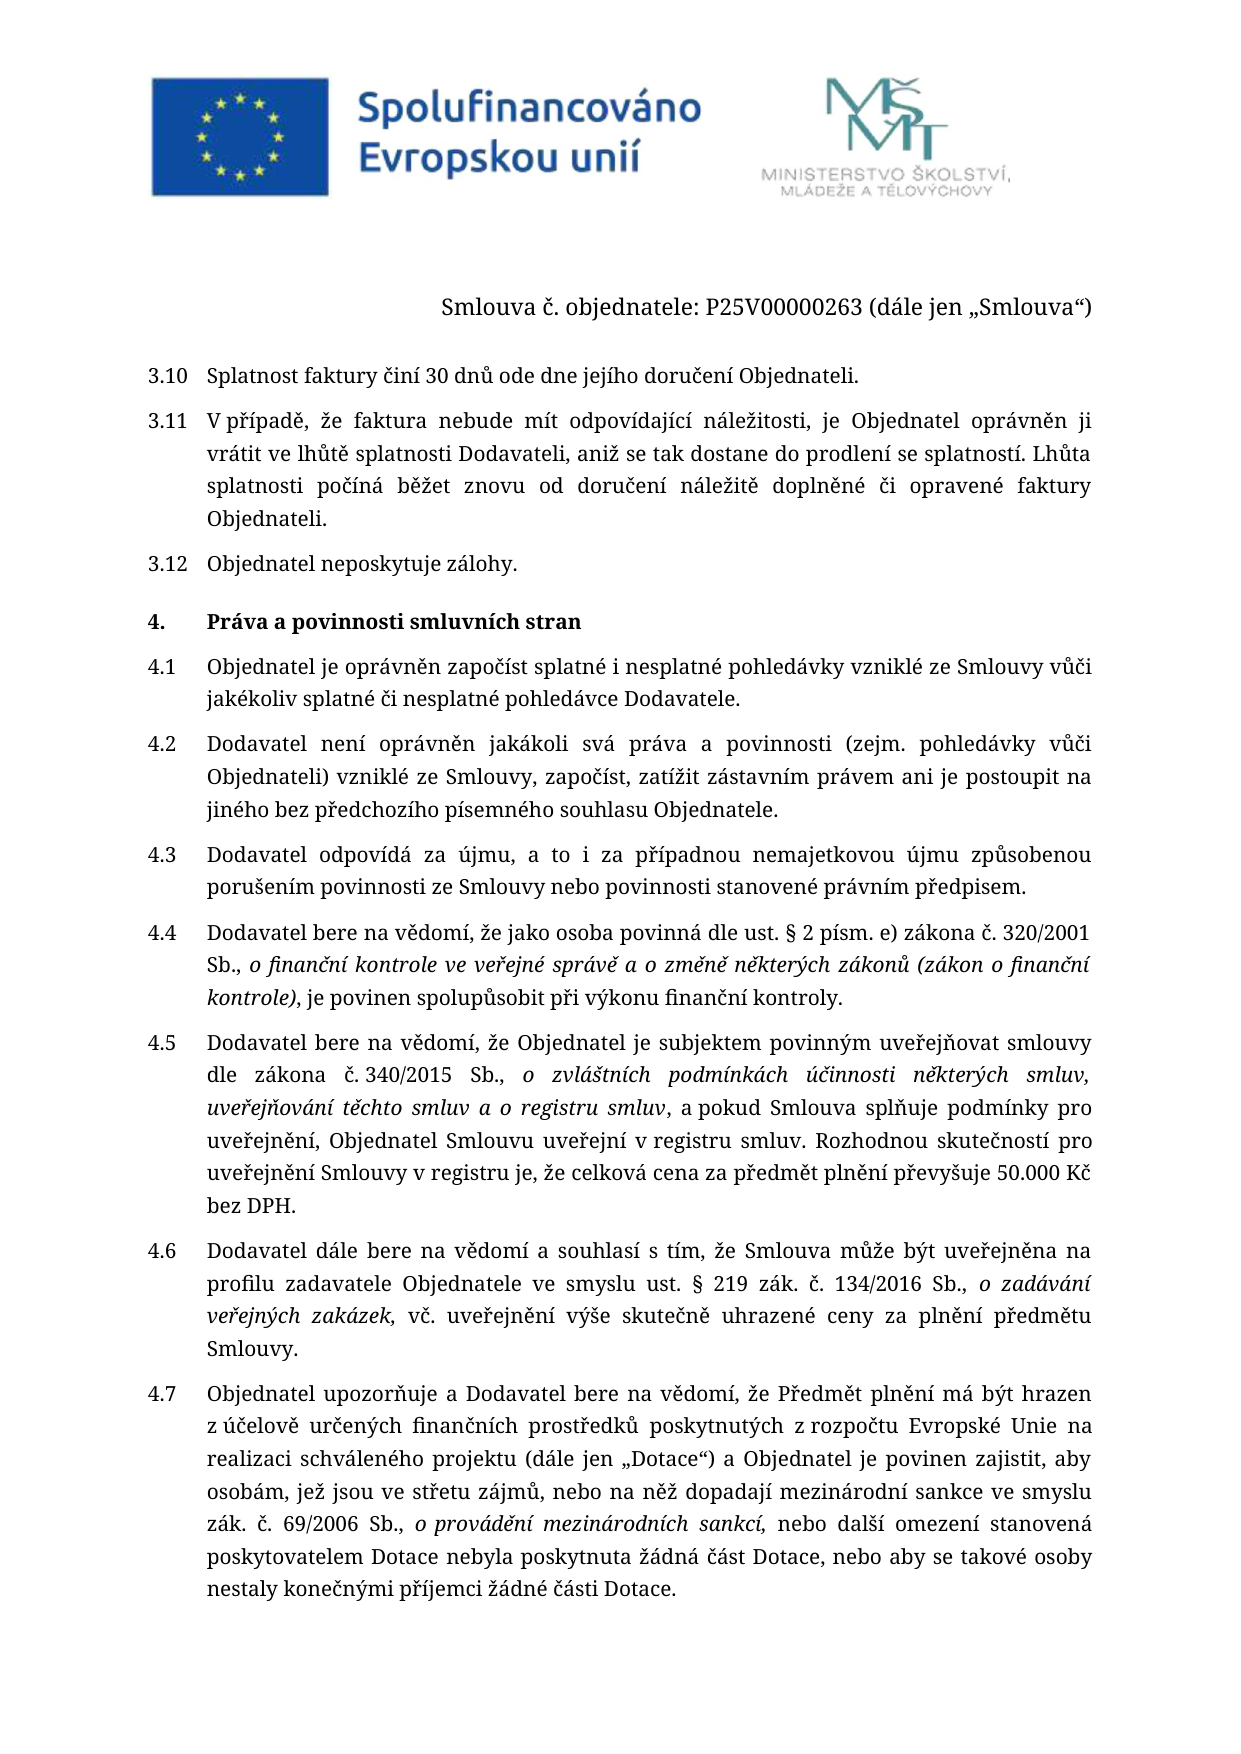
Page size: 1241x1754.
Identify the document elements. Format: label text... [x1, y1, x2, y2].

list Objednatel neposkytuje zálohy. [148, 549, 1093, 578]
list Dodavatel není oprávněn jakákoli svá práva a povinnosti (zejm. pohledávky vůči Objednateli) vzniklé ze Smlouvy, započíst, zatížit zástavním právem ani je postoupit na jiného bez předchozího písemného souhlasu Objednatele. [148, 729, 1093, 823]
list Dodavatel bere na vědomí, že jako osoba povinná dle ust. § 2 písm. e) zákona č. 320/2001 Sb., o finanční kontrole ve veřejné správě a o změně některých zákonů (zákon o finanční kontrole), je povinen spolupůsobit při výkonu finanční kontroly. [148, 918, 1093, 1011]
list Objednatel je oprávněn započíst splatné i nesplatné pohledávky vzniklé ze Smlouvy vůči jakékoliv splatné či nesplatné pohledávce Dodavatele. [148, 652, 1093, 713]
list Splatnost faktury činí 30 dnů ode dne jejího doručení Objednateli. [148, 361, 1093, 389]
picture [147, 73, 1012, 202]
list Dodavatel bere na vědomí, že Objednatel je subjektem povinným uveřejňovat smlouvy dle zákona č. 340/2015 Sb., o zvláštních podmínkách účinnosti některých smluv, uveřejňování těchto smluv a o registru smluv, a pokud Smlouva splňuje podmínky pro uveřejnění, Objednatel Smlouvu uveřejní v registru smluv. Rozhodnou skutečností pro uveřejnění Smlouvy v registru je, že celková cena za předmět plnění převyšuje 50.000 Kč bez DPH. [148, 1028, 1093, 1219]
list Dodavatel odpovídá za újmu, a to i za případnou nemajetkovou újmu způsobenou porušením povinnosti ze Smlouvy nebo povinnosti stanovené právním předpisem. [148, 840, 1093, 901]
list V případě, že faktura nebude mít odpovídající náležitosti, je Objednatel oprávněn ji vrátit ve lhůtě splatnosti Dodavateli, aniž se tak dostane do prodlení se splatností. Lhůta splatnosti počíná běžet znovu od doručení náležitě doplněné či opravené faktury Objednateli. [148, 406, 1093, 532]
list Práva a povinnosti smluvních stran [148, 607, 1093, 635]
list Dodavatel dále bere na vědomí a souhlasí s tím, že Smlouva může být uveřejněna na profilu zadavatele Objednatele ve smyslu ust. § 219 zák. č. 134/2016 Sb., o zadávání veřejných zakázek, vč. uveřejnění výše skutečně uhrazené ceny za plnění předmětu Smlouvy. [148, 1236, 1093, 1362]
list Objednatel upozorňuje a Dodavatel bere na vědomí, že Předmět plnění má být hrazen z účelově určených finančních prostředků poskytnutých z rozpočtu Evropské Unie na realizaci schváleného projektu (dále jen „Dotace“) a Objednatel je povinen zajistit, aby osobám, jež jsou ve střetu zájmů, nebo na něž dopadají mezinárodní sankce ve smyslu zák. č. 69/2006 Sb., o provádění mezinárodních sankcí, nebo další omezení stanovená poskytovatelem Dotace nebyla poskytnuta žádná část Dotace, nebo aby se takové osoby nestaly konečnými příjemci žádné části Dotace. [148, 1379, 1093, 1603]
